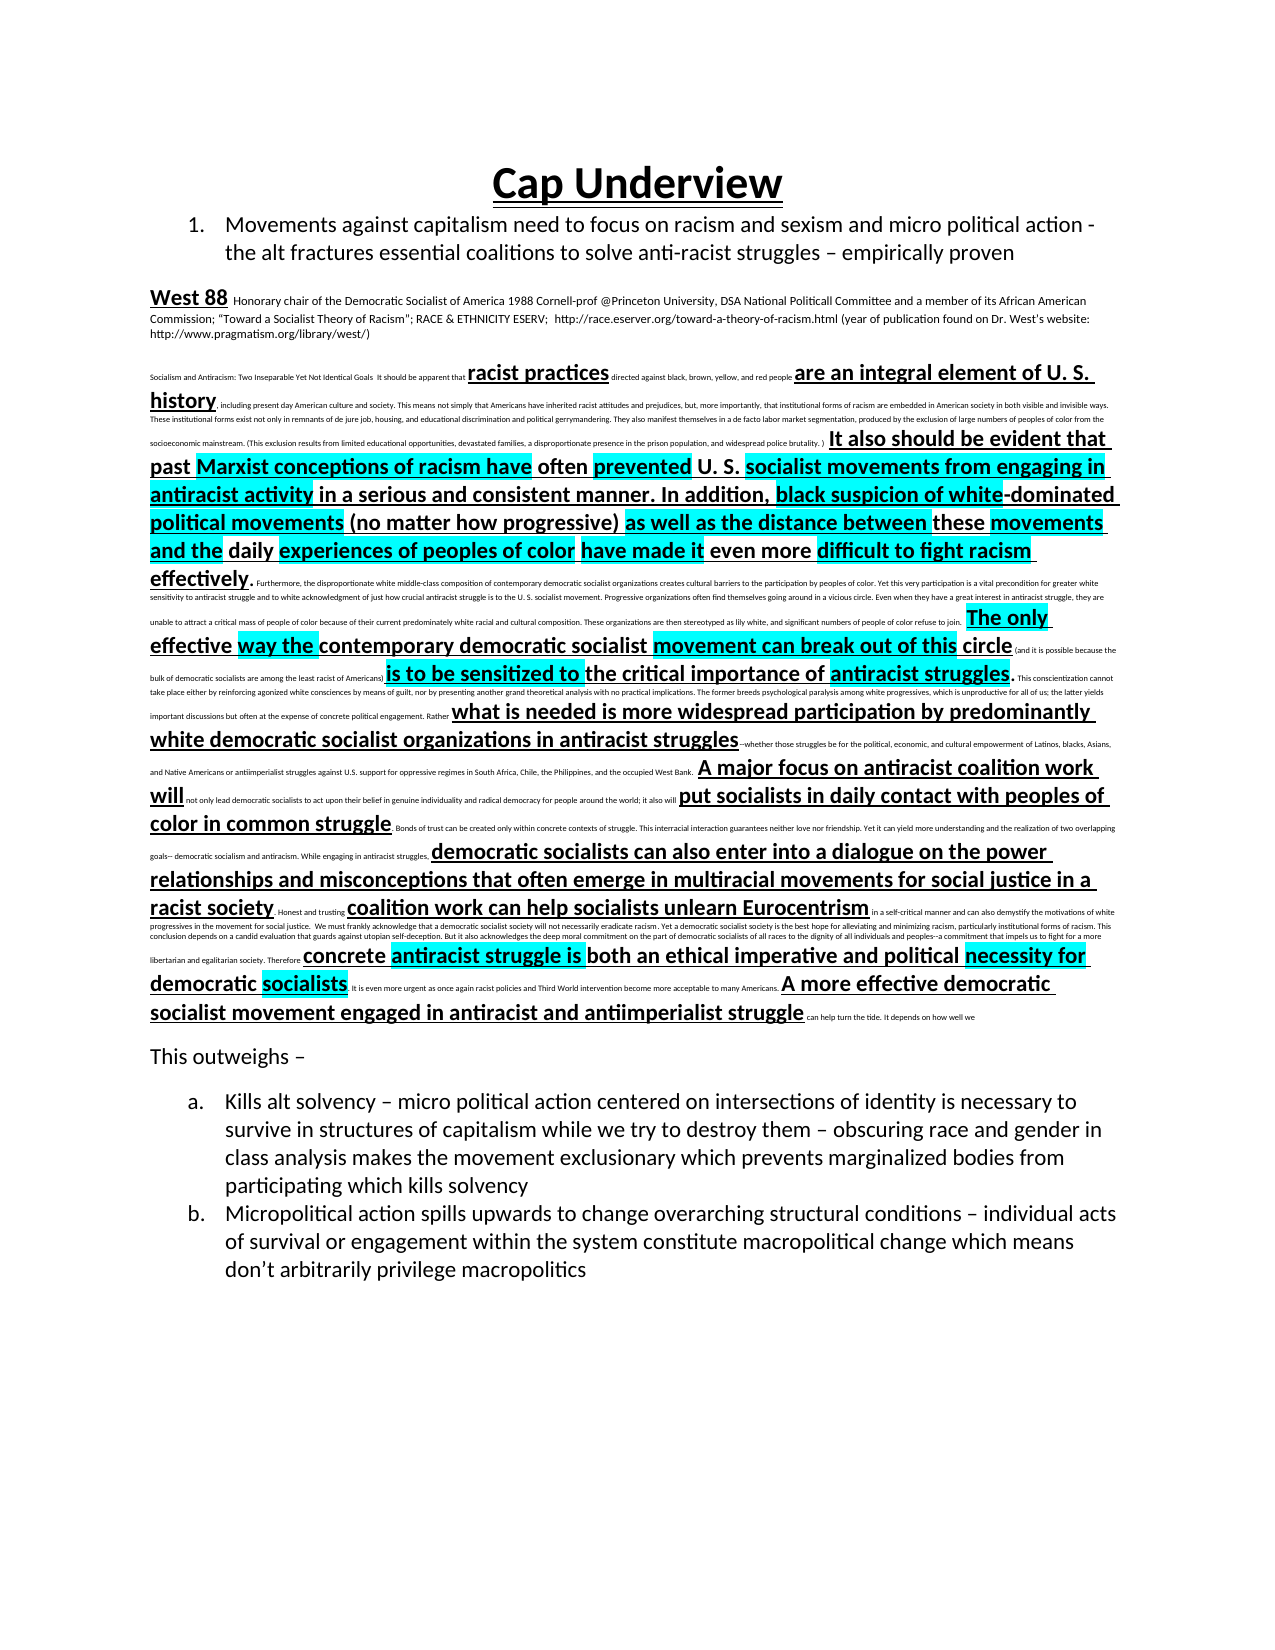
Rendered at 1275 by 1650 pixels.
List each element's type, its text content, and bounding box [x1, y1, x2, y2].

text West 88 Honorary chair of the Democratic Socialist of America 1988 Cornell-prof @Princeton University, DSA National Politicall Committee and a member of its African American Commission; “Toward a Socialist Theory of Racism”; RACE & ETHNICITY ESERV; http://race.eserver.org/toward-a-theory-of-racism.html (year of publication found on Dr. West’s website: http://www.pragmatism.org/library/west/) [150, 283, 1125, 341]
list Kills alt solvency – micro political action centered on intersections of identity is necessary to survive in structures of capitalism while we try to destroy them – obscuring race and gender in class analysis makes the movement exclusionary which prevents marginalized bodies from participating which kills solvency [187, 1087, 1125, 1199]
list Micropolitical action spills upwards to change overarching structural conditions – individual acts of survival or engagement within the system constitute macropolitical change which means don’t arbitrarily privilege macropolitics [187, 1199, 1125, 1283]
list Movements against capitalism need to focus on racism and sexism and micro political action - the alt fractures essential coalitions to solve anti-racist struggles – empirically proven [187, 210, 1125, 266]
subtitle Cap Underview [150, 154, 1125, 210]
text This outweighs – [150, 1042, 1125, 1070]
text Socialism and Antiracism: Two Inseparable Yet Not Identical Goals It should be apparent that racist practices directed against black, brown, yellow, and red people are an integral element of U. S. history, including present day American culture and society. This means not simply that Americans have inherited racist attitudes and prejudices, but, more importantly, that institutional forms of racism are embedded in American society in both visible and invisible ways. These institutional forms exist not only in remnants of de jure job, housing, and educational discrimination and political gerrymandering. They also manifest themselves in a de facto labor market segmentation, produced by the exclusion of large numbers of peoples of color from the socioeconomic mainstream. (This exclusion results from limited educational opportunities, devastated families, a disproportionate presence in the prison population, and widespread police brutality. ) It also should be evident that past Marxist conceptions of racism have often prevented U. S. socialist movements from engaging in antiracist activity in a serious and consistent manner. In addition, black suspicion of white-dominated political movements (no matter how progressive) as well as the distance between these movements and the daily experiences of peoples of color have made it even more difficult to fight racism effectively. Furthermore, the disproportionate white middle-class composition of contemporary democratic socialist organizations creates cultural barriers to the participation by peoples of color. Yet this very participation is a vital precondition for greater white sensitivity to antiracist struggle and to white acknowledgment of just how crucial antiracist struggle is to the U. S. socialist movement. Progressive organizations often find themselves going around in a vicious circle. Even when they have a great interest in antiracist struggle, they are unable to attract a critical mass of people of color because of their current predominately white racial and cultural composition. These organizations are then stereotyped as lily white, and significant numbers of people of color refuse to join. The only effective way the contemporary democratic socialist movement can break out of this circle (and it is possible because the bulk of democratic socialists are among the least racist of Americans) is to be sensitized to the critical importance of antiracist struggles. This conscientization cannot take place either by reinforcing agonized white consciences by means of guilt, nor by presenting another grand theoretical analysis with no practical implications. The former breeds psychological paralysis among white progressives, which is unproductive for all of us; the latter yields important discussions but often at the expense of concrete political engagement. Rather what is needed is more widespread participation by predominantly white democratic socialist organizations in antiracist struggles--whether those struggles be for the political, economic, and cultural empowerment of Latinos, blacks, Asians, and Native Americans or antiimperialist struggles against U.S. support for oppressive regimes in South Africa, Chile, the Philippines, and the occupied West Bank. A major focus on antiracist coalition work will not only lead democratic socialists to act upon their belief in genuine individuality and radical democracy for people around the world; it also will put socialists in daily contact with peoples of color in common struggle. Bonds of trust can be created only within concrete contexts of struggle. This interracial interaction guarantees neither love nor friendship. Yet it can yield more understanding and the realization of two overlapping goals-- democratic socialism and antiracism. While engaging in antiracist struggles, democratic socialists can also enter into a dialogue on the power relationships and misconceptions that often emerge in multiracial movements for social justice in a racist society. Honest and trusting coalition work can help socialists unlearn Eurocentrism in a self-critical manner and can also demystify the motivations of white progressives in the movement for social justice. We must frankly acknowledge that a democratic socialist society will not necessarily eradicate racism. Yet a democratic socialist society is the best hope for alleviating and minimizing racism, particularly institutional forms of racism. This conclusion depends on a candid evaluation that guards against utopian self-deception. But it also acknowledges the deep moral commitment on the part of democratic socialists of all races to the dignity of all individuals and peoples--a commitment that impels us to fight for a more libertarian and egalitarian society. Therefore concrete antiracist struggle is both an ethical imperative and political necessity for democratic socialists. It is even more urgent as once again racist policies and Third World intervention become more acceptable to many Americans. A more effective democratic socialist movement engaged in antiracist and antiimperialist struggle can help turn the tide. It depends on how well we [150, 358, 1125, 1026]
